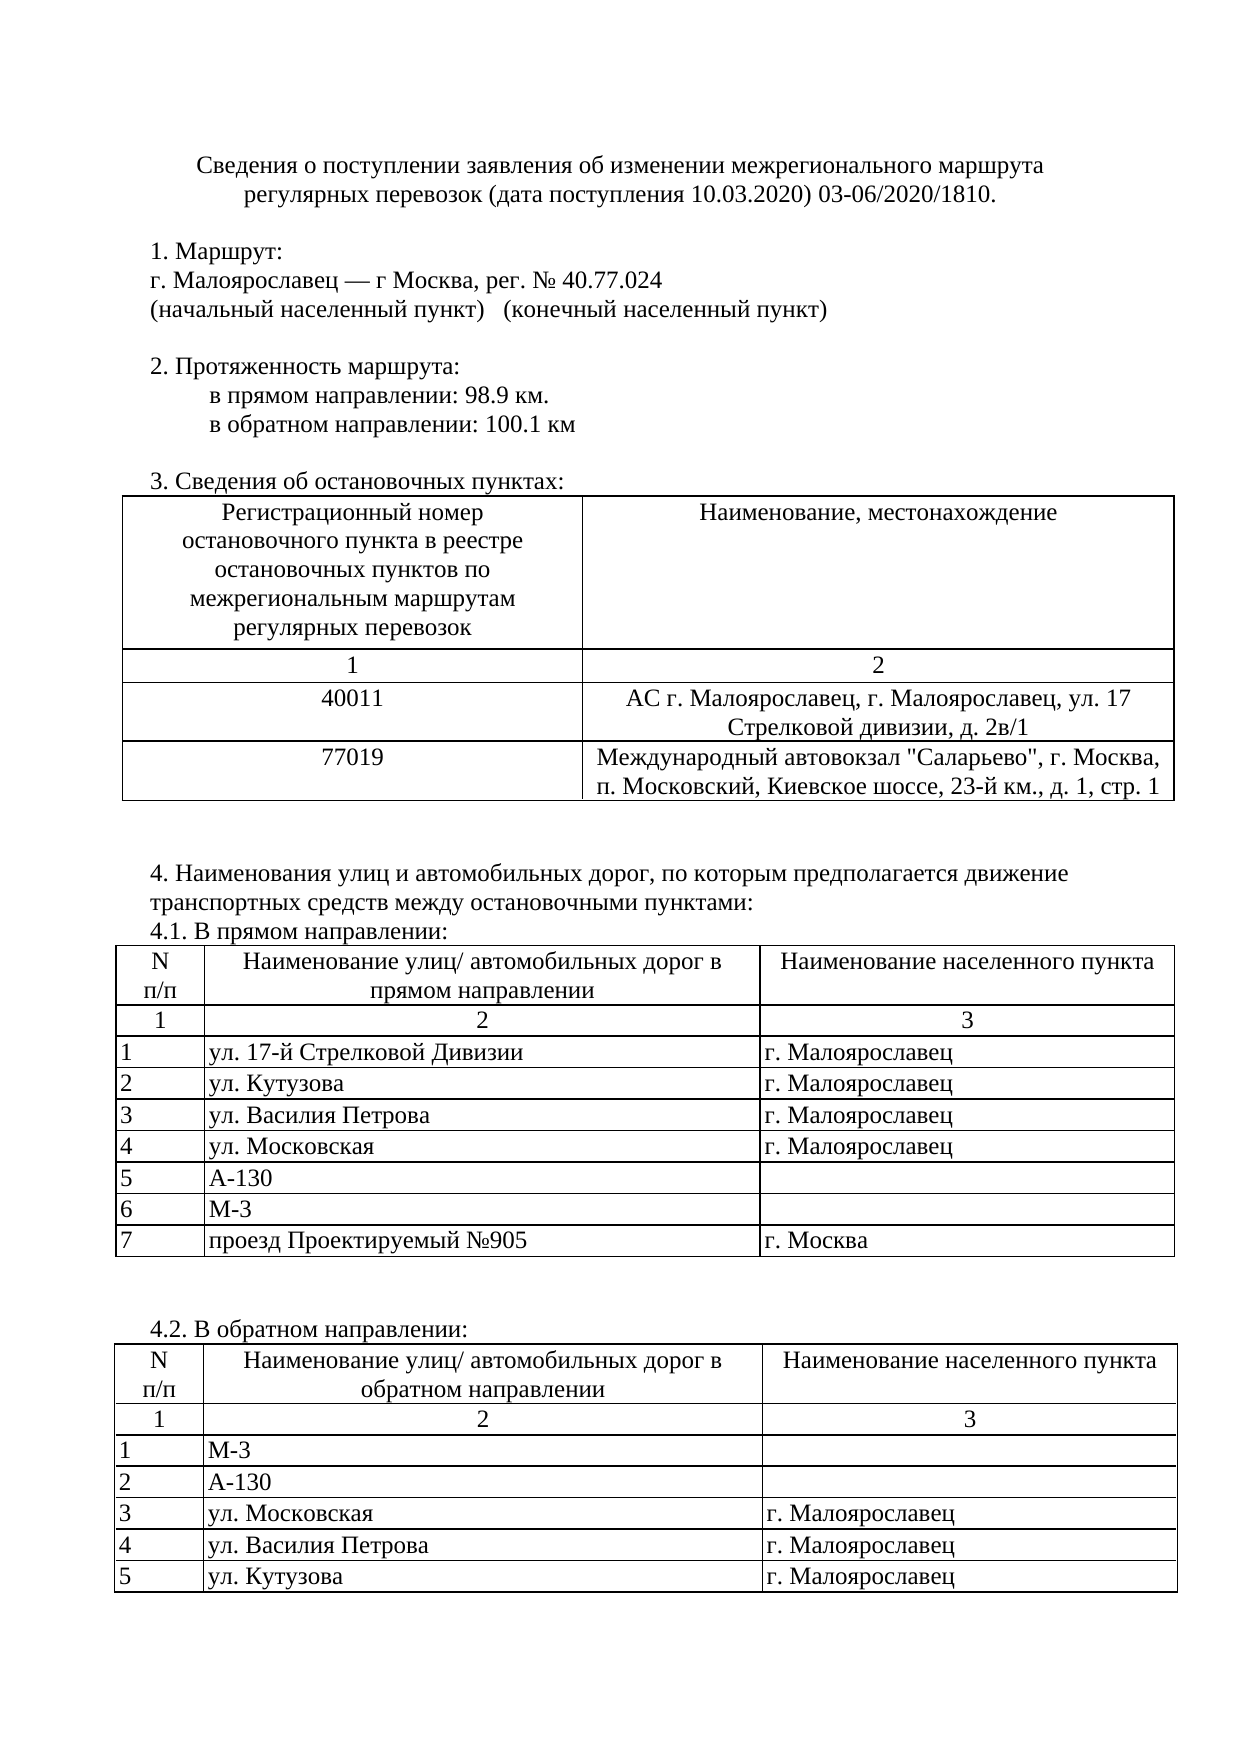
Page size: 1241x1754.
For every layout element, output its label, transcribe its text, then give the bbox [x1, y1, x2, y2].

text 4.1. В прямом направлении: [150, 916, 1090, 945]
table_cell М-3 [204, 1436, 762, 1465]
table_header Наименование, местонахождение [583, 497, 1173, 648]
table_cell проезд Проектируемый №905 [205, 1226, 759, 1256]
table_cell г. Малоярославец [763, 1528, 1177, 1560]
table_cell 3 [763, 1403, 1177, 1434]
table_cell г. Малоярославец [763, 1497, 1177, 1528]
text в прямом направлении: 98.9 км. [150, 380, 1090, 409]
table_cell 1 [123, 650, 582, 681]
table_cell ул. Василия Петрова [204, 1530, 762, 1560]
table_cell [763, 1434, 1177, 1465]
table_cell А-130 [204, 1467, 762, 1497]
table_cell г. Малоярославец [763, 1560, 1177, 1591]
table_header N п/п [115, 1345, 203, 1402]
table_header Наименование улиц/ автомобильных дорог в прямом направлении [205, 946, 759, 1004]
table_cell 4 [117, 1131, 204, 1161]
table_cell 2 [204, 1404, 762, 1434]
table_cell 4 [115, 1529, 203, 1560]
table_cell 6 [117, 1194, 204, 1224]
table_cell [761, 1163, 1174, 1193]
table_cell 3 [761, 1006, 1174, 1035]
table_cell 2 [205, 1006, 759, 1035]
text 2. Протяженность маршрута: [150, 351, 1090, 380]
table_cell г. Малоярославец [761, 1100, 1174, 1130]
text 4. Наименования улиц и автомобильных дорог, по которым предполагается движение транспортных средств между остановочными пунктами: [150, 858, 1090, 916]
text Сведения о поступлении заявления об изменении межрегионального маршрута регулярных перевозок (дата поступления 10.03.2020) 03-06/2020/1810. [150, 150, 1090, 207]
table_header Наименование населенного пункта [763, 1345, 1177, 1402]
table_cell 77019 [123, 742, 582, 799]
text 1. Маршрут: [150, 236, 1090, 265]
text 3. Сведения об остановочных пунктах: [150, 466, 1090, 495]
table_header Наименование населенного пункта [761, 946, 1174, 1004]
table_cell 2 [117, 1068, 204, 1098]
table_cell 40011 [123, 683, 582, 740]
table_header Наименование улиц/ автомобильных дорог в обратном направлении [204, 1345, 762, 1402]
text 4.2. В обратном направлении: [150, 1314, 1090, 1343]
table_cell ул. Василия Петрова [205, 1100, 759, 1130]
table_cell 1 [115, 1435, 203, 1465]
table_cell г. Малоярославец [761, 1068, 1174, 1098]
table_cell 1 [117, 1037, 204, 1067]
text г. Малоярославец — г Москва, рег. № 40.77.024 [150, 265, 1090, 294]
table_cell ул. Кутузова [204, 1561, 762, 1591]
table_cell 7 [117, 1226, 204, 1256]
table_header N п/п [117, 946, 204, 1004]
table_cell 2 [583, 650, 1173, 681]
table_cell г. Малоярославец [761, 1037, 1174, 1067]
table_cell 1 [117, 1006, 204, 1035]
text (начальный населенный пункт) (конечный населенный пункт) [150, 294, 1090, 322]
table_header Регистрационный номер остановочного пункта в реестре остановочных пунктов по межрегиональным маршрутам регулярных перевозок [123, 497, 582, 648]
table_cell 1 [115, 1404, 203, 1434]
table_cell ул. Московская [204, 1498, 762, 1528]
table_cell Международный автовокзал "Саларьево", г. Москва, п. Московский, Киевское шоссе, 23-й км., д. 1, стр. 1 [583, 742, 1173, 799]
table_cell М-3 [205, 1194, 759, 1224]
table_cell ул. Московская [205, 1131, 759, 1161]
table_cell 5 [115, 1561, 203, 1591]
table_cell АС г. Малоярославец, г. Малоярославец, ул. 17 Стрелковой дивизии, д. 2в/1 [583, 683, 1173, 740]
table_cell [761, 1194, 1174, 1224]
table_cell ул. Кутузова [205, 1068, 759, 1098]
table_cell г. Москва [761, 1226, 1174, 1256]
table_cell А-130 [205, 1163, 759, 1193]
table_cell ул. 17-й Стрелковой Дивизии [205, 1037, 759, 1067]
table_cell г. Малоярославец [761, 1131, 1174, 1161]
text в обратном направлении: 100.1 км [150, 409, 1090, 437]
table_cell 3 [117, 1100, 204, 1130]
table_cell 5 [117, 1163, 204, 1193]
table_cell 3 [115, 1498, 203, 1528]
table_cell 2 [115, 1466, 203, 1497]
table_cell [763, 1465, 1177, 1497]
